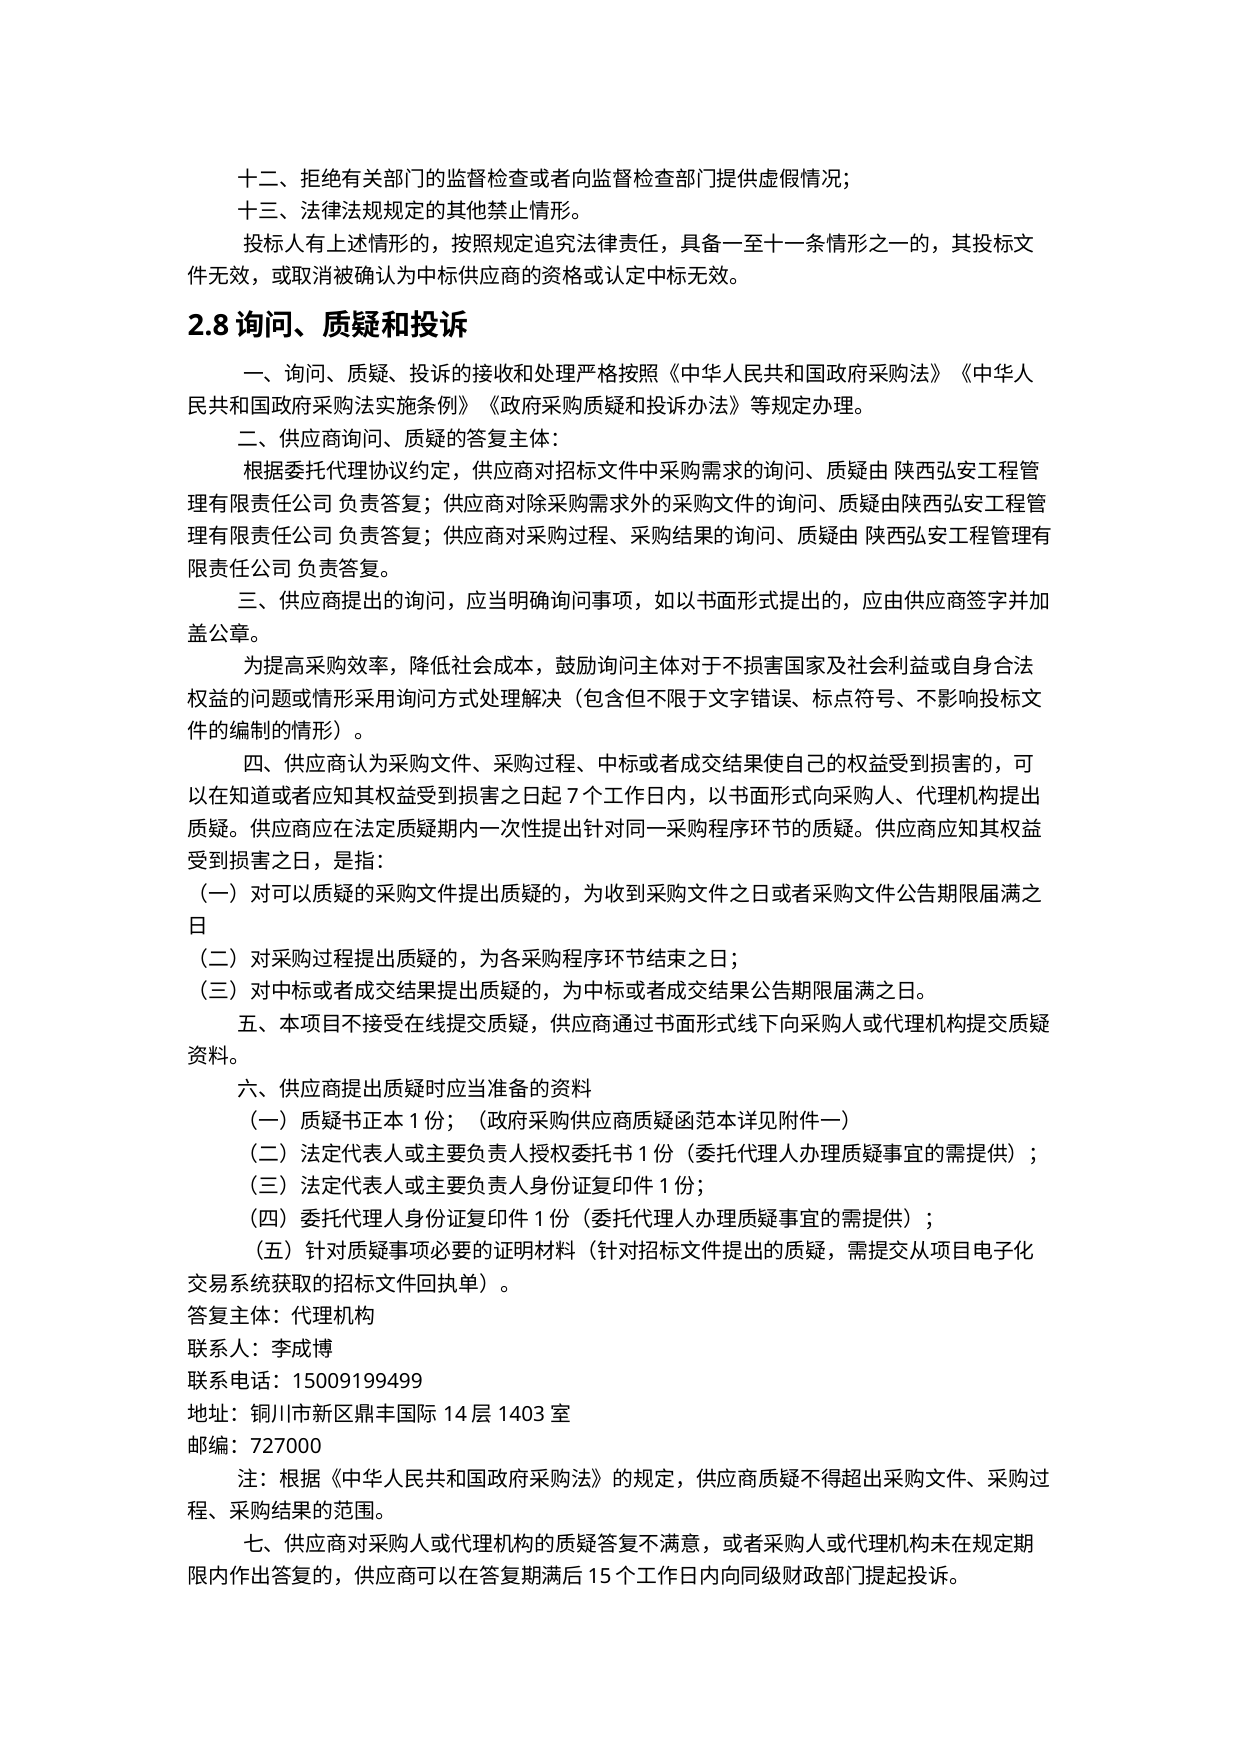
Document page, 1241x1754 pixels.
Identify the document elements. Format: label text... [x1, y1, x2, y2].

text 2.8询问、质疑和投诉 [187, 292, 1053, 357]
text 三、供应商提出的询问，应当明确询问事项，如以书面形式提出的，应由供应商签字并加盖公章。 [187, 584, 1053, 649]
text （五）针对质疑事项必要的证明材料（针对招标文件提出的质疑，需提交从项目电子化交易系统获取的招标文件回执单）。 [187, 1234, 1053, 1299]
text （三）法定代表人或主要负责人身份证复印件1份； [187, 1169, 1053, 1202]
text 十二、拒绝有关部门的监督检查或者向监督检查部门提供虚假情况； [187, 162, 1053, 194]
text 邮编：727000 [187, 1429, 1053, 1462]
text 联系电话：15009199499 [187, 1364, 1053, 1397]
text （一）对可以质疑的采购文件提出质疑的，为收到采购文件之日或者采购文件公告期限届满之日 [187, 877, 1053, 942]
text 投标人有上述情形的，按照规定追究法律责任，具备一至十一条情形之一的，其投标文件无效，或取消被确认为中标供应商的资格或认定中标无效。 [187, 227, 1053, 292]
text 一、询问、质疑、投诉的接收和处理严格按照《中华人民共和国政府采购法》《中华人民共和国政府采购法实施条例》《政府采购质疑和投诉办法》等规定办理。 [187, 357, 1053, 422]
text 七、供应商对采购人或代理机构的质疑答复不满意，或者采购人或代理机构未在规定期限内作出答复的，供应商可以在答复期满后15个工作日内向同级财政部门提起投诉。 [187, 1527, 1053, 1592]
text （二）法定代表人或主要负责人授权委托书1份（委托代理人办理质疑事宜的需提供）； [187, 1137, 1053, 1169]
text 根据委托代理协议约定，供应商对招标文件中采购需求的询问、质疑由 陕西弘安工程管理有限责任公司 负责答复；供应商对除采购需求外的采购文件的询问、质疑由陕西弘安工程管理有限责任公司 负责答复；供应商对采购过程、采购结果的询问、质疑由 陕西弘安工程管理有限责任公司 负责答复。 [187, 454, 1053, 584]
text 五、本项目不接受在线提交质疑，供应商通过书面形式线下向采购人或代理机构提交质疑资料。 [187, 1007, 1053, 1072]
text 四、供应商认为采购文件、采购过程、中标或者成交结果使自己的权益受到损害的，可以在知道或者应知其权益受到损害之日起7个工作日内，以书面形式向采购人、代理机构提出质疑。供应商应在法定质疑期内一次性提出针对同一采购程序环节的质疑。供应商应知其权益受到损害之日，是指： [187, 747, 1053, 877]
text 联系人：李成博 [187, 1332, 1053, 1364]
text （三）对中标或者成交结果提出质疑的，为中标或者成交结果公告期限届满之日。 [187, 974, 1053, 1007]
text 六、供应商提出质疑时应当准备的资料 [187, 1072, 1053, 1104]
text 十三、法律法规规定的其他禁止情形。 [187, 194, 1053, 227]
text 为提高采购效率，降低社会成本，鼓励询问主体对于不损害国家及社会利益或自身合法权益的问题或情形采用询问方式处理解决（包含但不限于文字错误、标点符号、不影响投标文件的编制的情形）。 [187, 649, 1053, 747]
text 答复主体：代理机构 [187, 1299, 1053, 1332]
text （一）质疑书正本1份；（政府采购供应商质疑函范本详见附件一） [187, 1104, 1053, 1137]
text 二、供应商询问、质疑的答复主体： [187, 422, 1053, 454]
text 地址：铜川市新区鼎丰国际 14层 1403 室 [187, 1397, 1053, 1429]
text 注：根据《中华人民共和国政府采购法》的规定，供应商质疑不得超出采购文件、采购过程、采购结果的范围。 [187, 1462, 1053, 1527]
text （二）对采购过程提出质疑的，为各采购程序环节结束之日； [187, 942, 1053, 974]
text （四）委托代理人身份证复印件1份（委托代理人办理质疑事宜的需提供）； [187, 1202, 1053, 1234]
